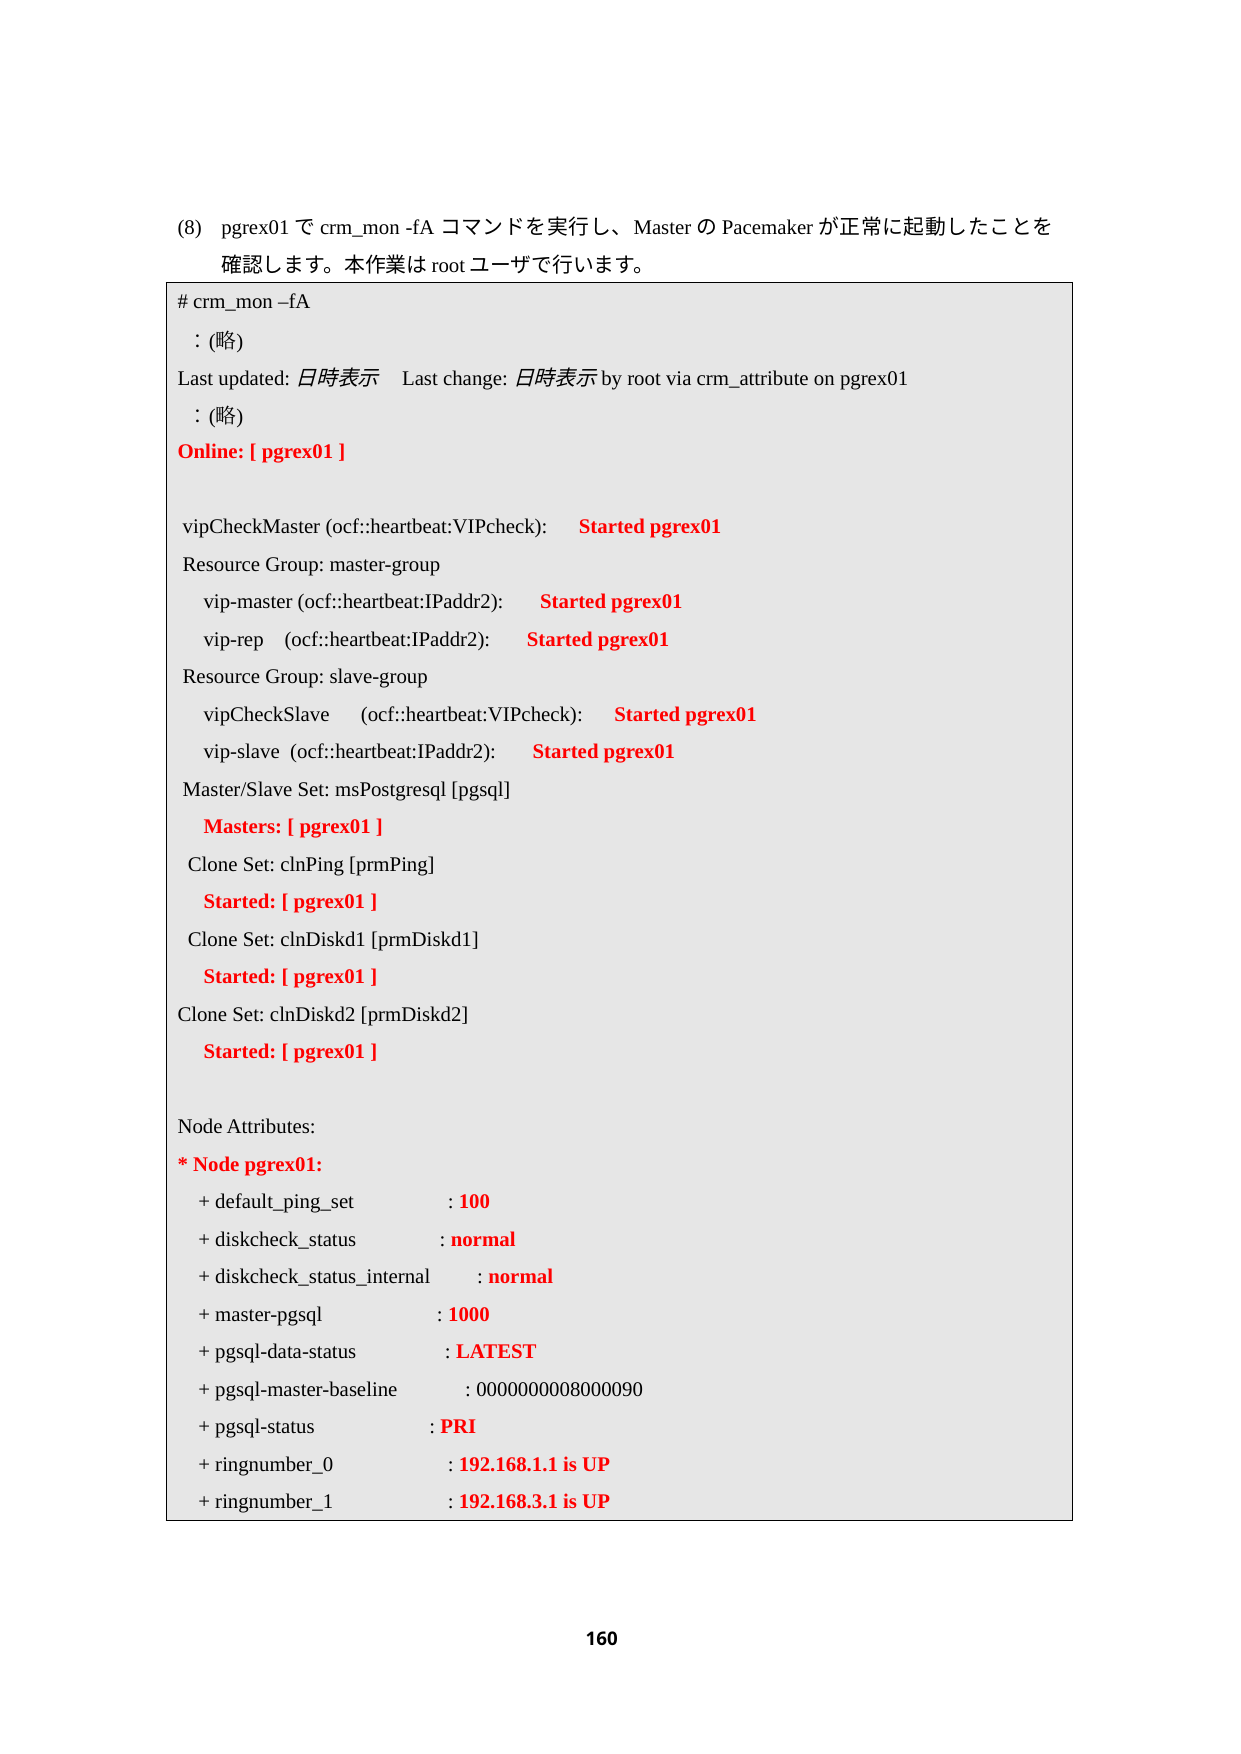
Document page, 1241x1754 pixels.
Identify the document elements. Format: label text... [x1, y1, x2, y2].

list pgrex01でcrm_mon -fA コマンドを実行し、MasterのPacemakerが正常に起動したことを確認します。本作業はrootユーザで行います。 [177, 207, 1054, 282]
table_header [167, 283, 1072, 1520]
